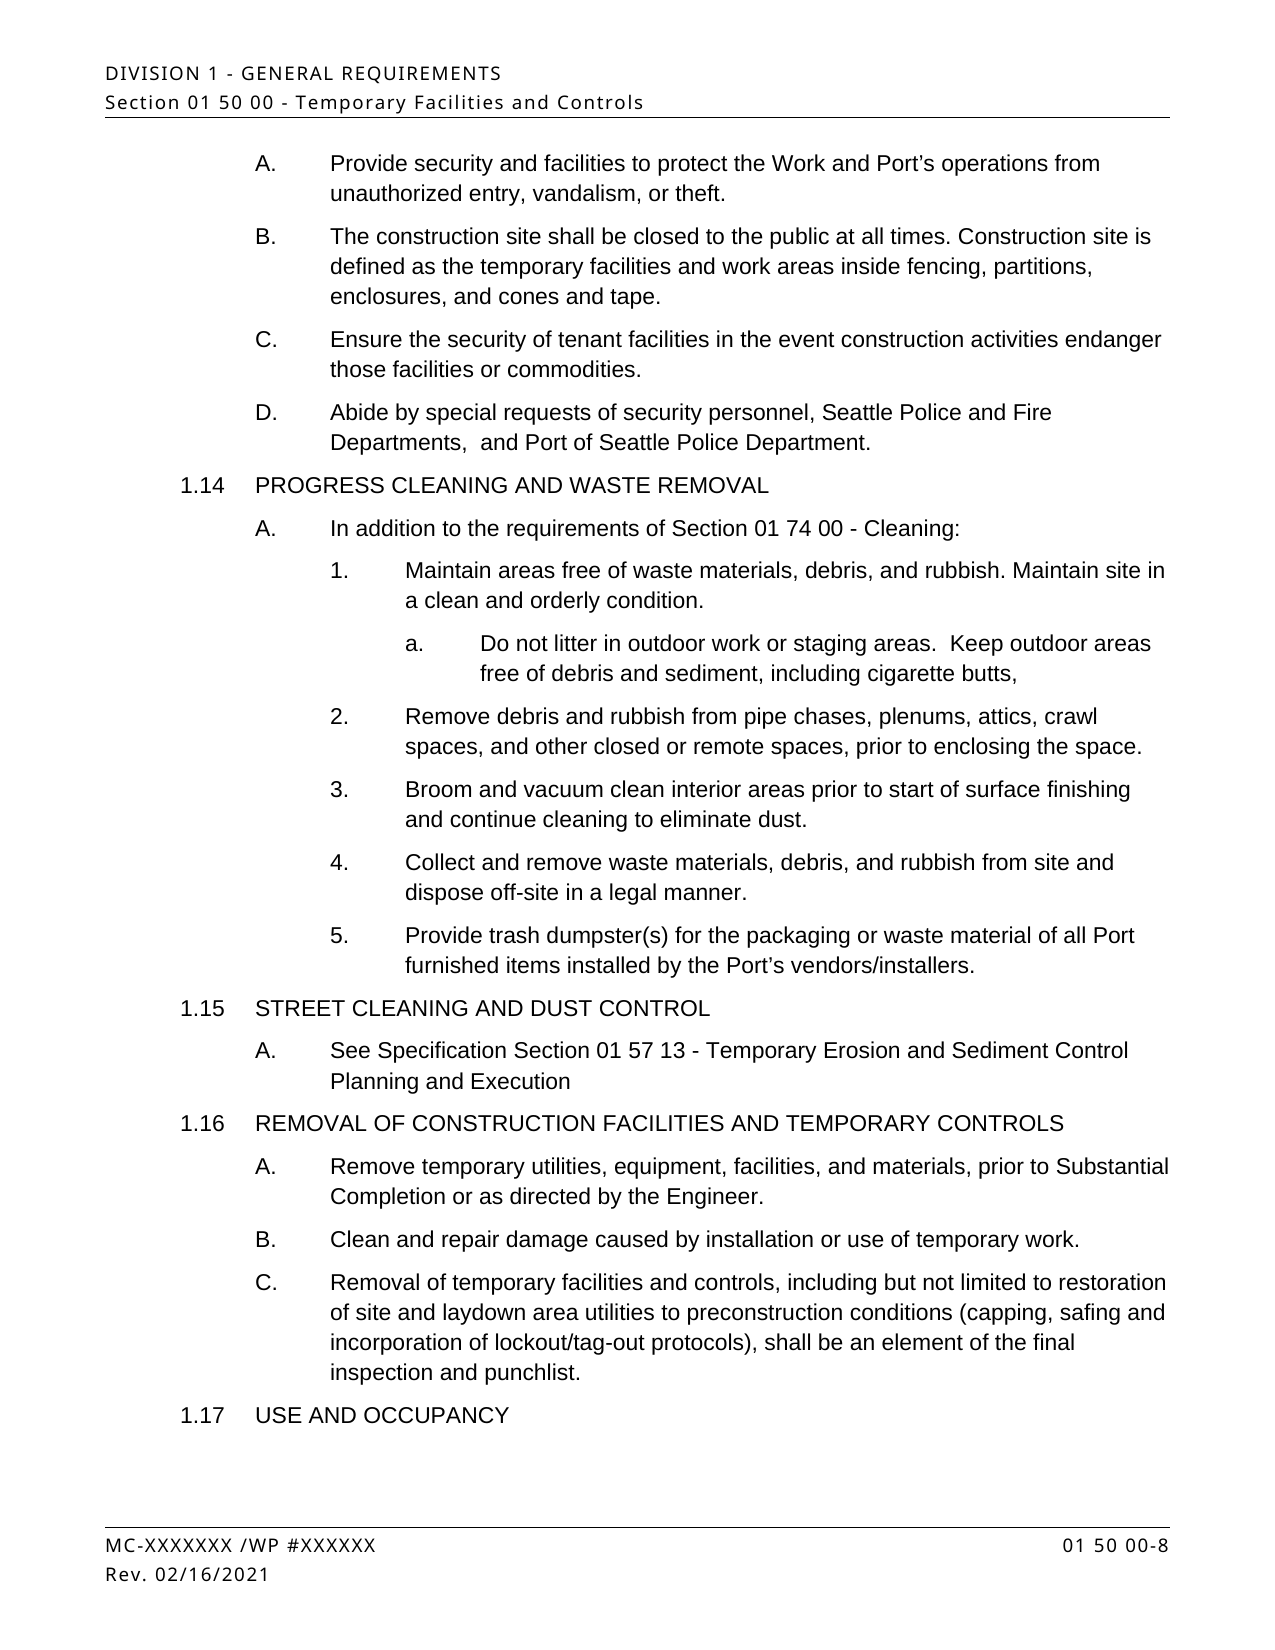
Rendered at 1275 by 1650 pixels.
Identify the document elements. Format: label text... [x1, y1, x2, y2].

list Abide by special requests of security personnel, Seattle Police and Fire Departments, and Port of Seattle Police Department. [255, 399, 1170, 456]
list Remove temporary utilities, equipment, facilities, and materials, prior to Substantial Completion or as directed by the Engineer. [255, 1153, 1170, 1210]
list STREET CLEANING AND DUST CONTROL [180, 995, 1170, 1021]
list Removal of temporary facilities and controls, including but not limited to restoration of site and laydown area utilities to preconstruction conditions (capping, safing and incorporation of lockout/tag-out protocols), shall be an element of the final inspection and punchlist. [255, 1269, 1170, 1386]
list Clean and repair damage caused by installation or use of temporary work. [255, 1226, 1170, 1252]
list Provide trash dumpster(s) for the packaging or waste material of all Port furnished items installed by the Port’s vendors/installers. [330, 922, 1170, 978]
list PROGRESS CLEANING AND WASTE REMOVAL [180, 472, 1170, 498]
list Ensure the security of tenant facilities in the event construction activities endanger those facilities or commodities. [255, 326, 1170, 383]
list Maintain areas free of waste materials, debris, and rubbish. Maintain site in a clean and orderly condition. [330, 557, 1170, 614]
list Collect and remove waste materials, debris, and rubbish from site and dispose off-site in a legal manner. [330, 849, 1170, 906]
list USE AND OCCUPANCY [180, 1402, 1170, 1428]
list The construction site shall be closed to the public at all times. Construction site is defined as the temporary facilities and work areas inside fencing, partitions, enclosures, and cones and tape. [255, 223, 1170, 310]
list Provide security and facilities to protect the Work and Port’s operations from unauthorized entry, vandalism, or theft. [255, 150, 1170, 207]
list See Specification Section 01 57 13 - Temporary Erosion and Sediment Control Planning and Execution [255, 1037, 1170, 1094]
list Do not litter in outdoor work or staging areas. Keep outdoor areas free of debris and sediment, including cigarette butts, [405, 630, 1170, 687]
list Broom and vacuum clean interior areas prior to start of surface finishing and continue cleaning to eliminate dust. [330, 776, 1170, 833]
list REMOVAL OF CONSTRUCTION FACILITIES AND TEMPORARY CONTROLS [180, 1110, 1170, 1137]
list Remove debris and rubbish from pipe chases, plenums, attics, crawl spaces, and other closed or remote spaces, prior to enclosing the space. [330, 703, 1170, 760]
list In addition to the requirements of Section 01 74 00 - Cleaning: [255, 514, 1170, 541]
